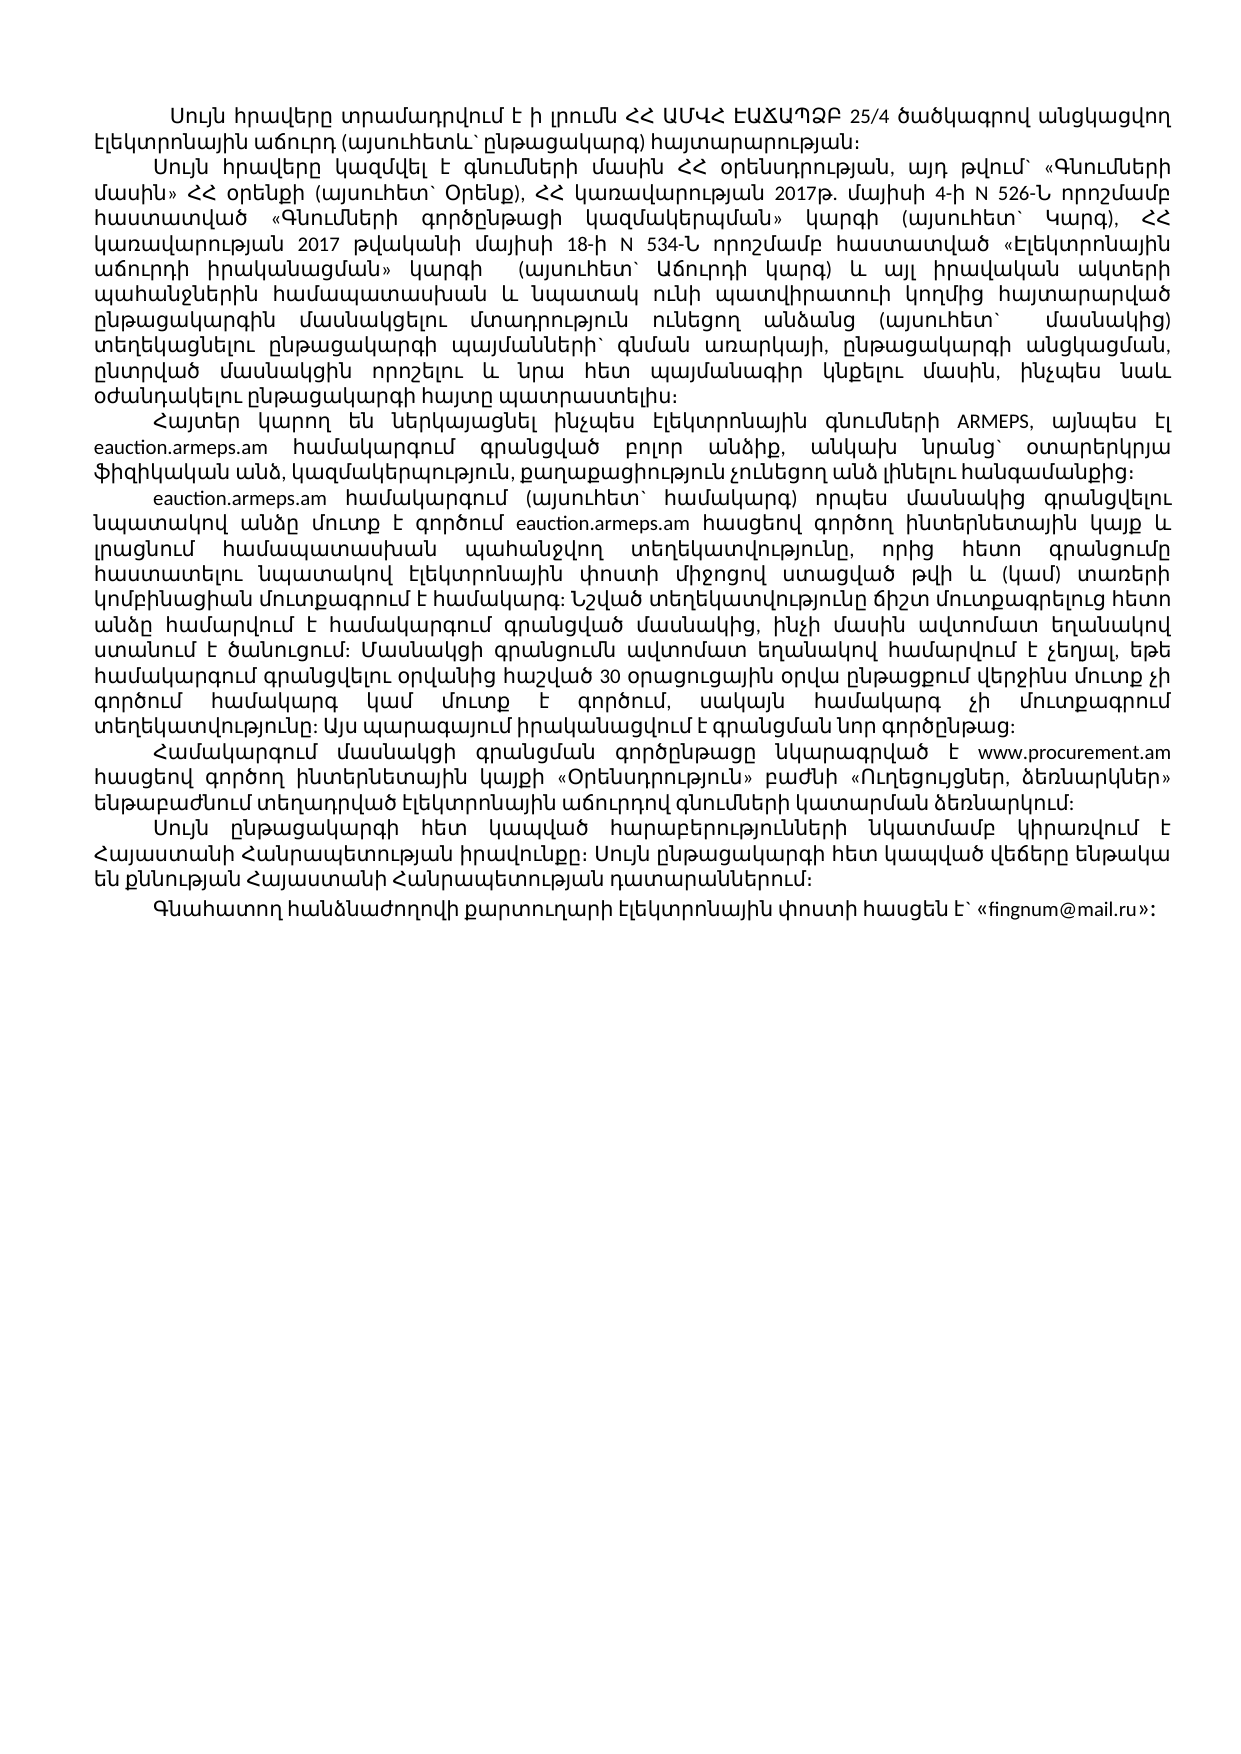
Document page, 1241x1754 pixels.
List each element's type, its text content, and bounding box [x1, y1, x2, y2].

text Սույն ընթացակարգի հետ կապված հարաբերությունների նկատմամբ կիրառվում է Հայաստանի Հանրապետության իրավունքը։ Սույն ընթացակարգի հետ կապված վեճերը ենթակա են քննության Հայաստանի Հանրապետության դատարաններում։ [94, 815, 1171, 892]
text Համակարգում մասնակցի գրանցման գործընթացը նկարագրված է www.procurement.am հասցեով գործող ինտերնետային կայքի «Օրենսդրություն» բաժնի «Ուղեցույցներ, ձեռնարկներ» ենթաբաժնում տեղադրված էլեկտրոնային աճուրդով գնումների կատարման ձեռնարկում: [94, 739, 1171, 815]
text eauction.armeps.am համակարգում (այսուհետ` համակարգ) որպես մասնակից գրանցվելու նպատակով անձը մուտք է գործում eauction.armeps.am հասցեով գործող ինտերնետային կայք և լրացնում համապատասխան պահանջվող տեղեկատվությունը, որից հետո գրանցումը հաստատելու նպատակով էլեկտրոնային փոստի միջոցով ստացված թվի և (կամ) տառերի կոմբինացիան մուտքագրում է համակարգ: Նշված տեղեկատվությունը ճիշտ մուտքագրելուց հետո անձը համարվում է համակարգում գրանցված մասնակից, ինչի մասին ավտոմատ եղանակով ստանում է ծանուցում: Մասնակցի գրանցումն ավտոմատ եղանակով համարվում է չեղյալ, եթե համակարգում գրանցվելու օրվանից հաշված 30 օրացուցային օրվա ընթացքում վերջինս մուտք չի գործում համակարգ կամ մուտք է գործում, սակայն համակարգ չի մուտքագրում տեղեկատվությունը: Այս պարագայում իրականացվում է գրանցման նոր գործընթաց: [94, 485, 1171, 739]
text Սույն հրավերը կազմվել է գնումների մասին ՀՀ օրենսդրության, այդ թվում` «Գնումների մասին» ՀՀ օրենքի (այսուհետ` Օրենք), ՀՀ կառավարության 2017թ. մայիսի 4-ի N 526-Ն որոշմամբ հաստատված «Գնումների գործընթացի կազմակերպման» կարգի (այսուհետ` Կարգ), ՀՀ կառավարության 2017 թվականի մայիսի 18-ի N 534-Ն որոշմամբ հաստատված «Էլեկտրոնային աճուրդի իրականացման» կարգի (այսուհետ` Աճուրդի կարգ) և այլ իրավական ակտերի պահանջներին համապատասխան և նպատակ ունի պատվիրատուի կողմից հայտարարված ընթացակարգին մասնակցելու մտադրություն ունեցող անձանց (այսուհետ` մասնակից) տեղեկացնելու ընթացակարգի պայմանների` գնման առարկայի, ընթացակարգի անցկացման, ընտրված մասնակցին որոշելու և նրա հետ պայմանագիր կնքելու մասին, ինչպես նաև օժանդակելու ընթացակարգի հայտը պատրաստելիս։ [94, 154, 1171, 409]
text Սույն հրավերը տրամադրվում է ի լրումն ՀՀ ԱՄՎՀ ԷԱՃԱՊՁԲ 25/4 ծածկագրով անցկացվող էլեկտրոնային աճուրդ (այսուհետև` ընթացակարգ) հայտարարության։ [94, 104, 1171, 154]
text Գնահատող հանձնաժողովի քարտուղարի էլեկտրոնային փոստի հասցեն է` «fingnum@mail.ru»: [94, 892, 1171, 922]
text Հայտեր կարող են ներկայացնել ինչպես էլեկտրոնային գնումների ARMEPS, այնպես էլ eauction.armeps.am համակարգում գրանցված բոլոր անձիք, անկախ նրանց` օտարերկրյա ֆիզիկական անձ, կազմակերպություն, քաղաքացիություն չունեցող անձ լինելու հանգամանքից։ [94, 409, 1171, 485]
